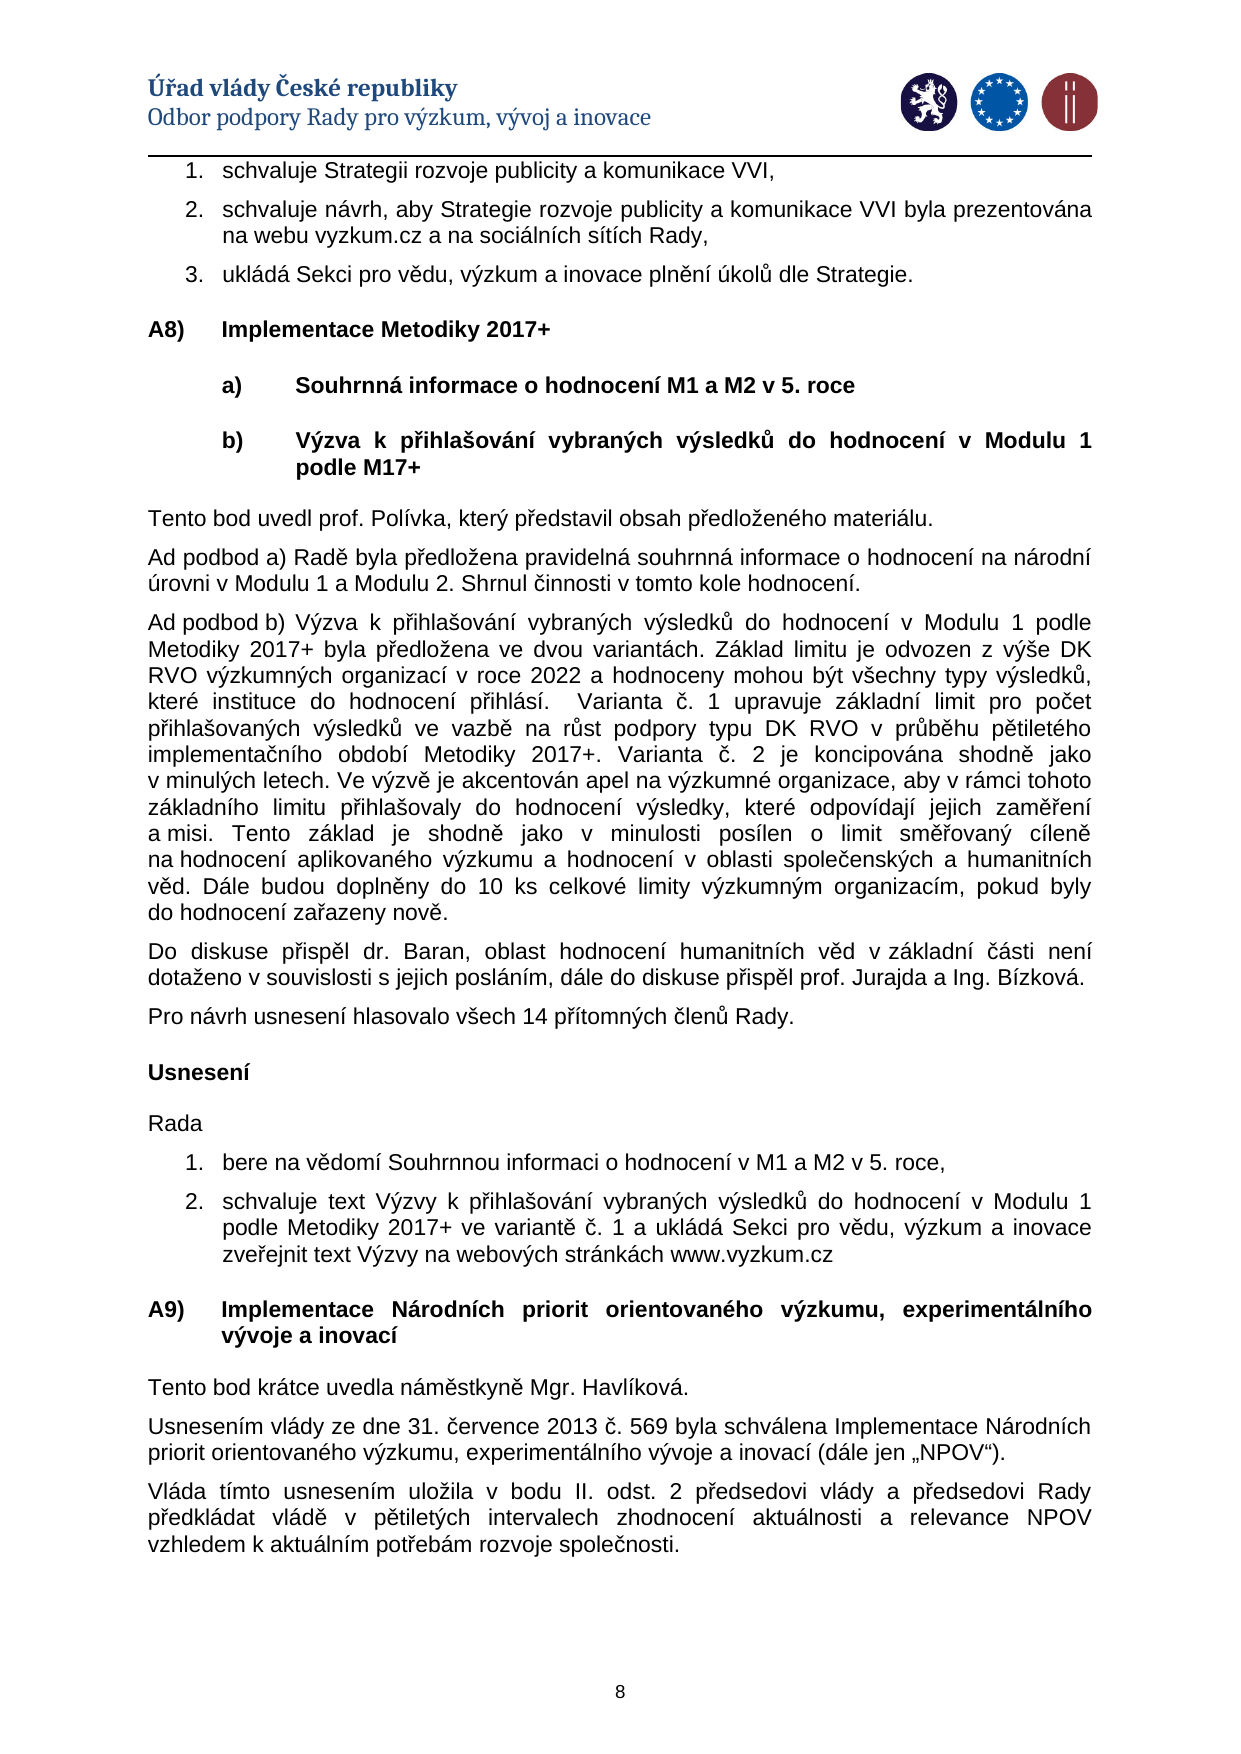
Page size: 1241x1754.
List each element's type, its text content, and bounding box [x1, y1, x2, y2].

picture [900, 73, 1098, 131]
list schvaluje text Výzvy k přihlašování vybraných výsledků do hodnocení v Modulu 1 podle Metodiky 2017+ ve variantě č. 1 a ukládá Sekci pro vědu, výzkum a inovace zveřejnit text Výzvy na webových stránkách www.vyzkum.cz [185, 1188, 1092, 1267]
text Usnesení [148, 1059, 1092, 1085]
text Tento bod krátce uvedla náměstkyně Mgr. Havlíková. [148, 1374, 1092, 1400]
text Do diskuse přispěl dr. Baran, oblast hodnocení humanitních věd v základní části není dotaženo v souvislosti s jejich posláním, dále do diskuse přispěl prof. Jurajda a Ing. Bízková. [148, 938, 1092, 991]
text b) Výzva k přihlašování vybraných výsledků do hodnocení v Modulu 1 podle M17+ [222, 427, 1092, 480]
text A9) Implementace Národních priorit orientovaného výzkumu, experimentálního vývoje a inovací [148, 1296, 1092, 1349]
list schvaluje Strategii rozvoje publicity a komunikace VVI, [185, 157, 1092, 183]
list schvaluje návrh, aby Strategie rozvoje publicity a komunikace VVI byla prezentována na webu vyzkum.cz a na sociálních sítích Rady, [185, 196, 1092, 248]
list ukládá Sekci pro vědu, výzkum a inovace plnění úkolů dle Strategie. [185, 261, 1092, 287]
text Vláda tímto usnesením uložila v bodu II. odst. 2 předsedovi vlády a předsedovi Rady předkládat vládě v pětiletých intervalech zhodnocení aktuálnosti a relevance NPOV vzhledem k aktuálním potřebám rozvoje společnosti. [148, 1478, 1092, 1557]
list bere na vědomí Souhrnnou informaci o hodnocení v M1 a M2 v 5. roce, [185, 1149, 1092, 1175]
text Tento bod uvedl prof. Polívka, který představil obsah předloženého materiálu. [148, 505, 1092, 532]
text Pro návrh usnesení hlasovalo všech 14 přítomných členů Rady. [148, 1003, 1092, 1029]
text a) Souhrnná informace o hodnocení M1 a M2 v 5. roce [148, 372, 1092, 398]
text Rada [148, 1110, 1092, 1136]
text Ad podbod b) Výzva k přihlašování vybraných výsledků do hodnocení v Modulu 1 podle Metodiky 2017+ byla předložena ve dvou variantách. Základ limitu je odvozen z výše DK RVO výzkumných organizací v roce 2022 a hodnoceny mohou být všechny typy výsledků, které instituce do hodnocení přihlásí. Varianta č. 1 upravuje základní limit pro počet přihlašovaných výsledků ve vazbě na růst podpory typu DK RVO v průběhu pětiletého implementačního období Metodiky 2017+. Varianta č. 2 je koncipována shodně jako v minulých letech. Ve výzvě je akcentován apel na výzkumné organizace, aby v rámci tohoto základního limitu přihlašovaly do hodnocení výsledky, které odpovídají jejich zaměření a misi. Tento základ je shodně jako v minulosti posílen o limit směřovaný cíleně na hodnocení aplikovaného výzkumu a hodnocení v oblasti společenských a humanitních věd. Dále budou doplněny do 10 ks celkové limity výzkumným organizacím, pokud byly do hodnocení zařazeny nově. [148, 609, 1092, 926]
text A8) Implementace Metodiky 2017+ [148, 316, 1092, 343]
text Usnesením vlády ze dne 31. července 2013 č. 569 byla schválena Implementace Národních priorit orientovaného výzkumu, experimentálního vývoje a inovací (dále jen „NPOV“). [148, 1413, 1092, 1465]
text Ad podbod a) Radě byla předložena pravidelná souhrnná informace o hodnocení na národní úrovni v Modulu 1 a Modulu 2. Shrnul činnosti v tomto kole hodnocení. [148, 544, 1092, 597]
